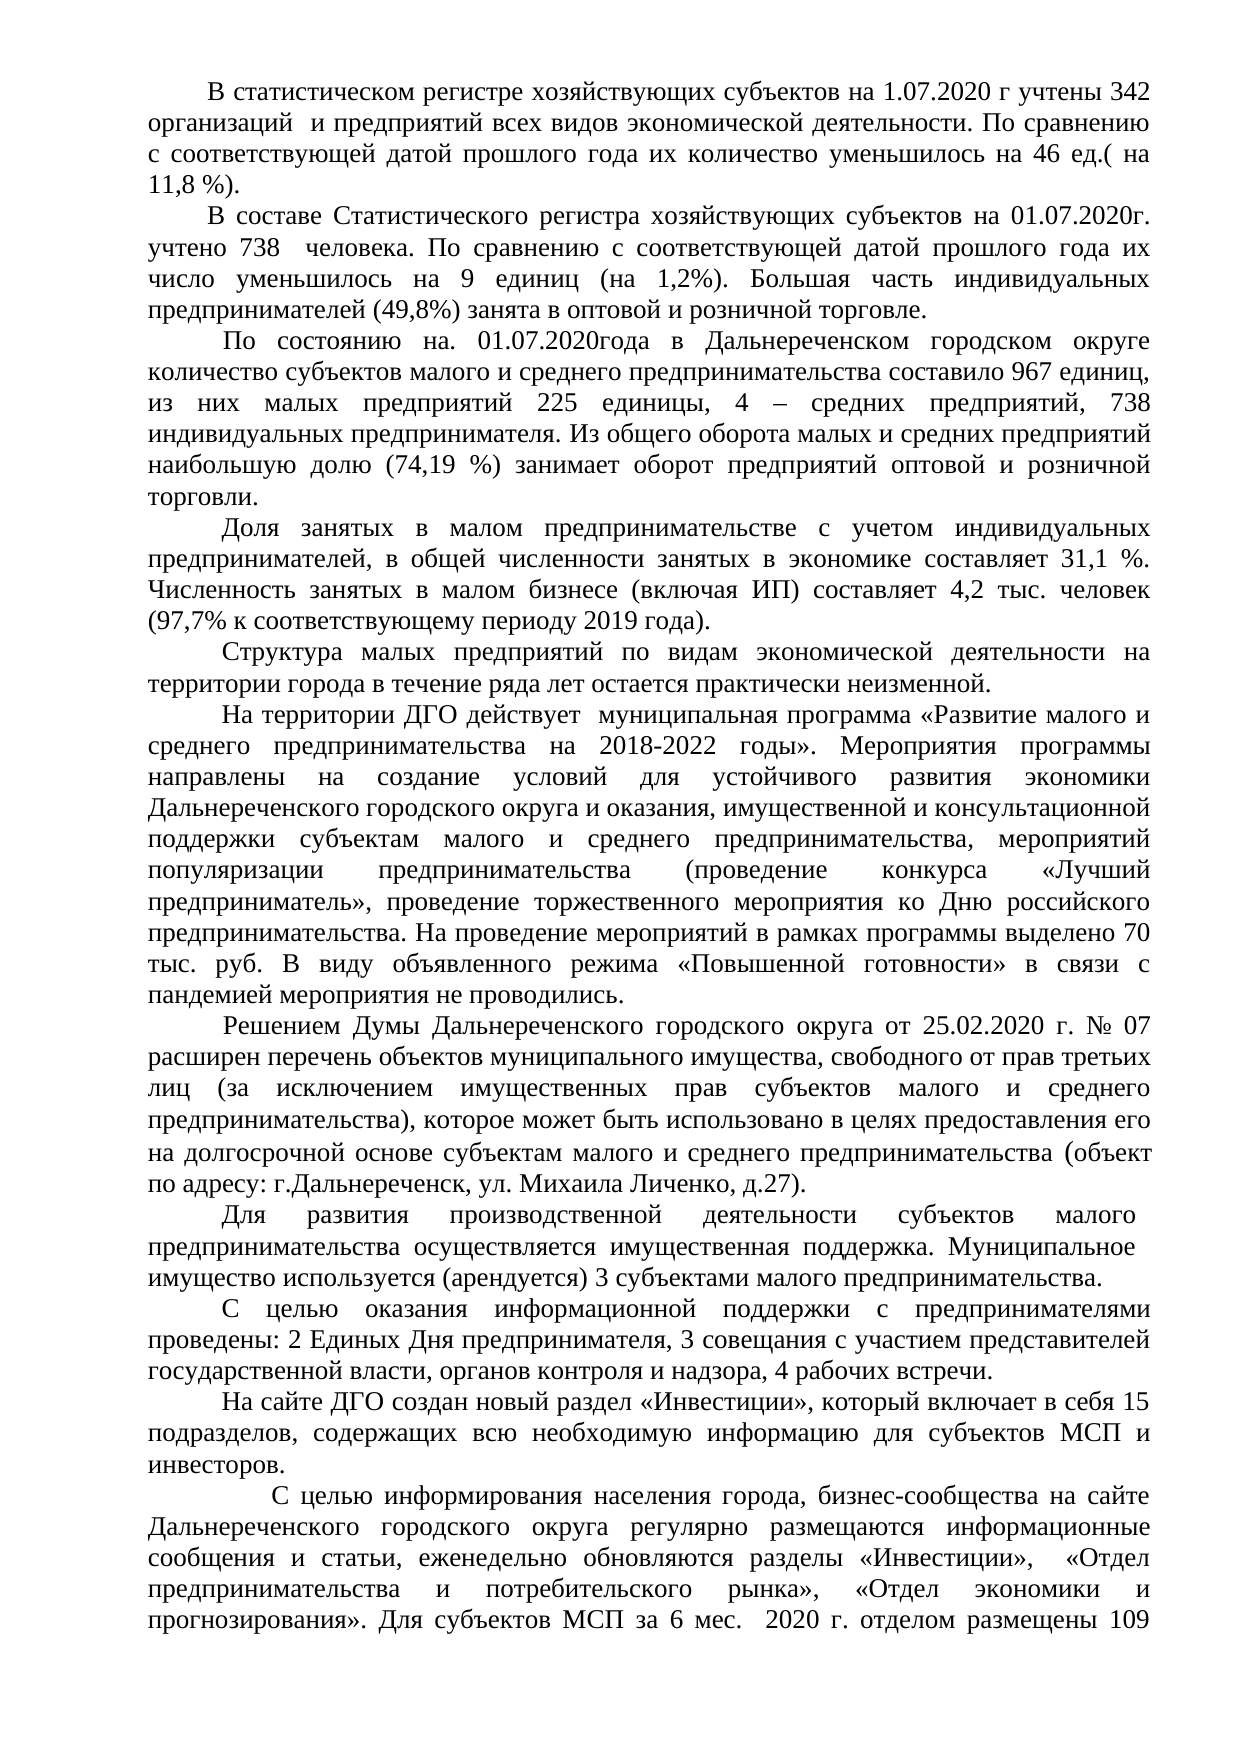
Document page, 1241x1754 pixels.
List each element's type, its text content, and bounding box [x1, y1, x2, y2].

text На сайте ДГО создан новый раздел «Инвестиции», который включает в себя 15 подразделов, содержащих всю необходимую информацию для субъектов МСП и инвесторов. [148, 1385, 1152, 1479]
text На территории ДГО действует муниципальная программа «Развитие малого и среднего предпринимательства на 2018-2022 годы». Мероприятия программы направлены на создание условий для устойчивого развития экономики Дальнереченского городского округа и оказания, имущественной и консультационной поддержки субъектам малого и среднего предпринимательства, мероприятий популяризации предпринимательства (проведение конкурса «Лучший предприниматель», проведение торжественного мероприятия ко Дню российского предпринимательства. На проведение мероприятий в рамках программы выделено 70 тыс. руб. В виду объявленного режима «Повышенной готовности» в связи с пандемией мероприятия не проводились. [148, 698, 1152, 1009]
text С целью оказания информационной поддержки с предпринимателями проведены: 2 Единых Дня предпринимателя, 3 совещания с участием представителей государственной власти, органов контроля и надзора, 4 рабочих встречи. [148, 1292, 1152, 1385]
text Доля занятых в малом предпринимательстве с учетом индивидуальных предпринимателей, в общей численности занятых в экономике составляет 31,1 %. Численность занятых в малом бизнесе (включая ИП) составляет 4,2 тыс. человек (97,7% к соответствующему периоду 2019 года). [148, 511, 1152, 636]
text В составе Статистического регистра хозяйствующих субъектов на 01.07.2020г. учтено 738 человека. По сравнению с соответствующей датой прошлого года их число уменьшилось на 9 единиц (на 1,2%). Большая часть индивидуальных предпринимателей (49,8%) занята в оптовой и розничной торговле. [148, 199, 1152, 324]
text Для развития производственной деятельности субъектов малого предпринимательства осуществляется имущественная поддержка. Муниципальное имущество используется (арендуется) 3 субъектами малого предпринимательства. [148, 1198, 1137, 1292]
text В статистическом регистре хозяйствующих субъектов на 1.07.2020 г учтены 342 организаций и предприятий всех видов экономической деятельности. По сравнению с соответствующей датой прошлого года их количество уменьшилось на 46 ед.( на 11,8 %). [148, 75, 1152, 199]
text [148, 1479, 1152, 1634]
text Структура малых предприятий по видам экономической деятельности на территории города в течение ряда лет остается практически неизменной. [148, 636, 1152, 698]
text Решением Думы Дальнереченского городского округа от 25.02.2020 г. № 07 расширен перечень объектов муниципального имущества, свободного от прав третьих лиц (за исключением имущественных прав субъектов малого и среднего предпринимательства), которое может быть использовано в целях предоставления его на долгосрочной основе субъектам малого и среднего предпринимательства (объект по адресу: г.Дальнереченск, ул. Михаила Личенко, д.27). [148, 1009, 1152, 1198]
text По состоянию на. 01.07.2020года в Дальнереченском городском округе количество субъектов малого и среднего предпринимательства составило 967 единиц, из них малых предприятий 225 единицы, 4 – средних предприятий, 738 индивидуальных предпринимателя. Из общего оборота малых и средних предприятий наибольшую долю (74,19 %) занимает оборот предприятий оптовой и розничной торговли. [148, 324, 1152, 511]
